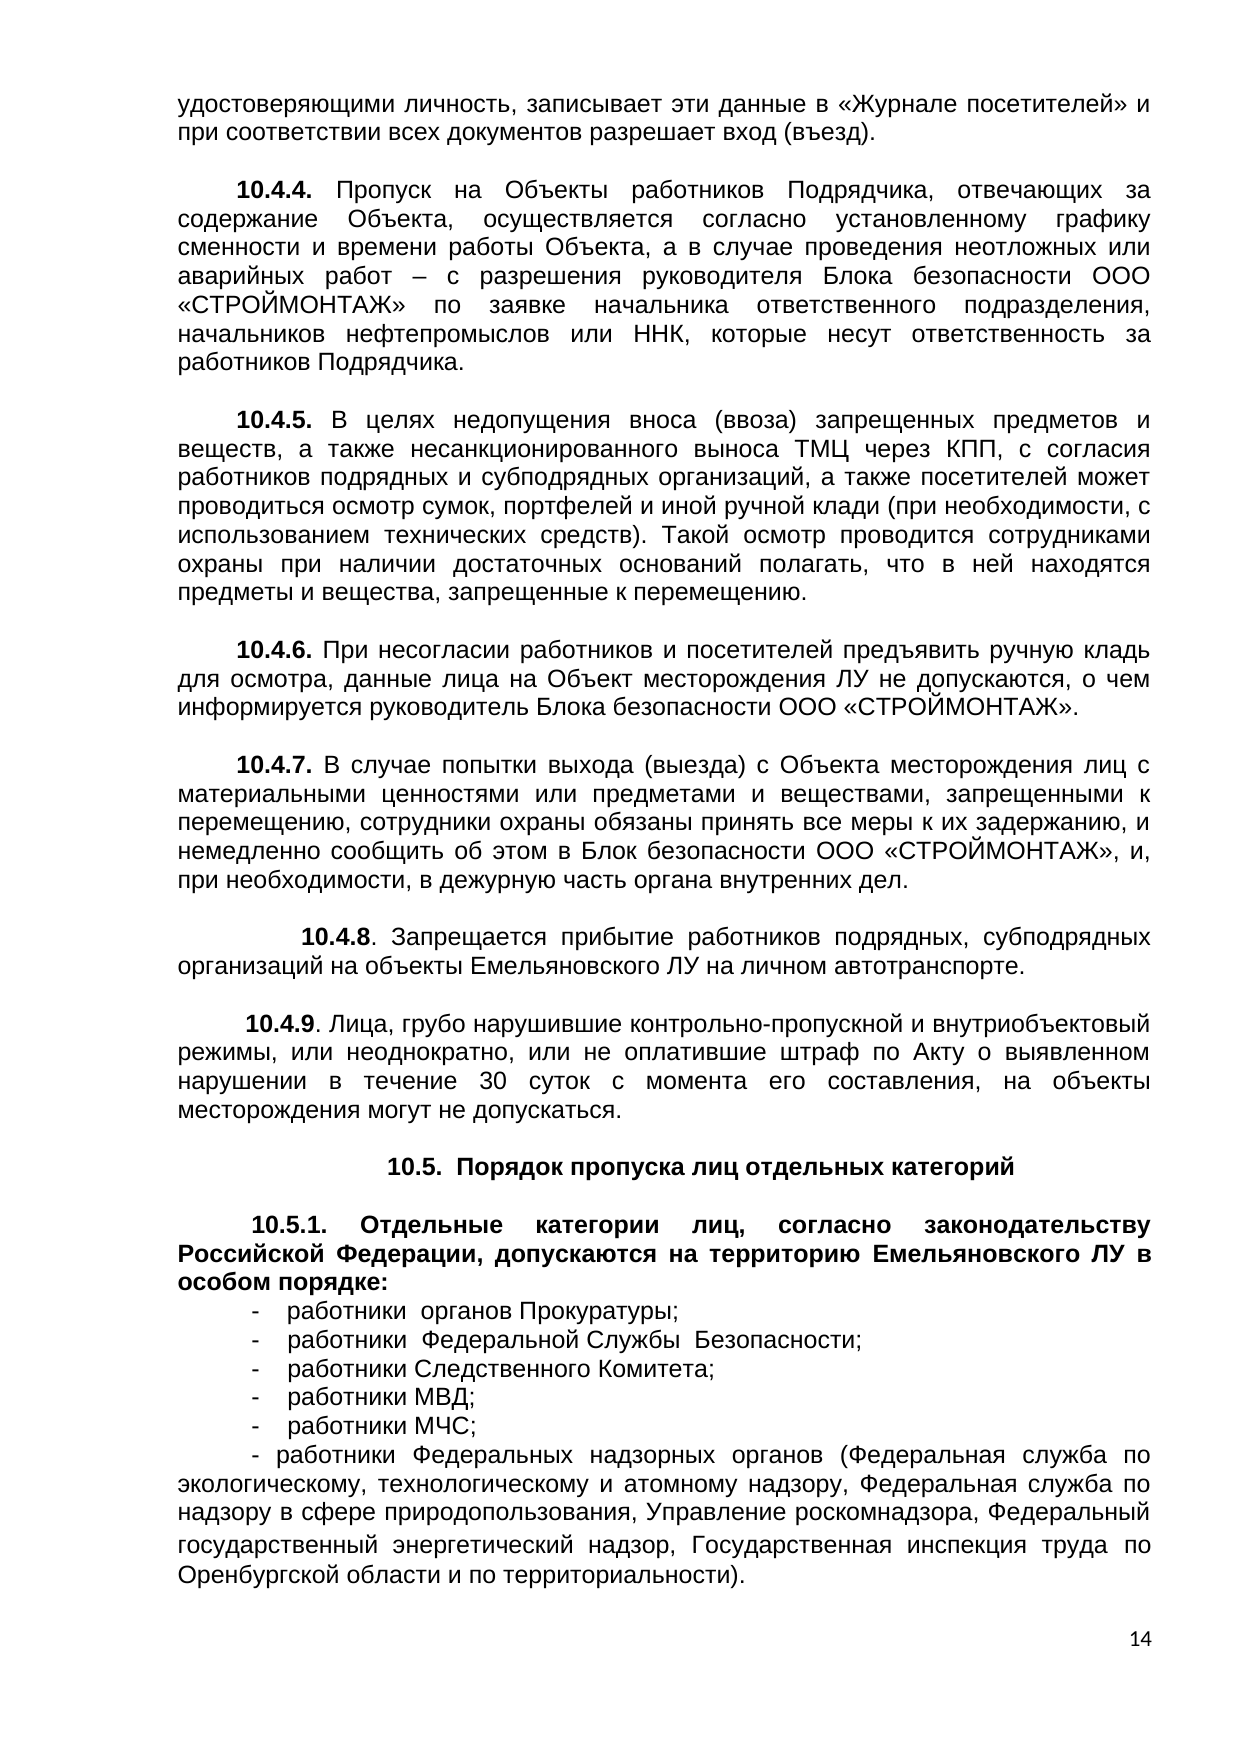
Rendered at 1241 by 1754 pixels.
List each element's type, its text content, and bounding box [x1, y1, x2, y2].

text 10.4.5. В целях недопущения вноса (ввоза) запрещенных предметов и веществ, а также несанкционированного выноса ТМЦ через КПП, с согласия работников подрядных и субподрядных организаций, а также посетителей может проводиться осмотр сумок, портфелей и иной ручной клади (при необходимости, с использованием технических средств). Такой осмотр проводится сотрудниками охраны при наличии достаточных оснований полагать, что в ней находятся предметы и вещества, запрещенные к перемещению. [177, 405, 1152, 606]
text - работники МВД; [177, 1382, 1152, 1411]
text - работники МЧС; [177, 1411, 1152, 1440]
text 10.4.9. Лица, грубо нарушившие контрольно-пропускной и внутриобъектовый режимы, или неоднократно, или не оплатившие штраф по Акту о выявленном нарушении в течение 30 суток с момента его составления, на объекты месторождения могут не допускаться. [177, 1009, 1152, 1124]
text 10.4.4. Пропуск на Объекты работников Подрядчика, отвечающих за содержание Объекта, осуществляется согласно установленному графику сменности и времени работы Объекта, а в случае проведения неотложных или аварийных работ – с разрешения руководителя Блока безопасности ООО «СТРОЙМОНТАЖ» по заявке начальника ответственного подразделения, начальников нефтепромыслов или ННК, которые несут ответственность за работников Подрядчика. [177, 175, 1152, 376]
text 10.5. Порядок пропуска лиц отдельных категорий [177, 1152, 1152, 1181]
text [177, 89, 1152, 146]
text - работники Федеральных надзорных органов (Федеральная служба по экологическому, технологическому и атомному надзору, Федеральная служба по надзору в сфере природопользования, Управление роскомнадзора, Федеральный государственный энергетический надзор, Государственная инспекция труда по Оренбургской области и по территориальности). [177, 1440, 1152, 1588]
text 10.4.7. В случае попытки выхода (выезда) с Объекта месторождения лиц с материальными ценностями или предметами и веществами, запрещенными к перемещению, сотрудники охраны обязаны принять все меры к их задержанию, и немедленно сообщить об этом в Блок безопасности ООО «СТРОЙМОНТАЖ», и, при необходимости, в дежурную часть органа внутренних дел. [177, 750, 1152, 894]
text - работники Следственного Комитета; [177, 1354, 1152, 1382]
text - работники органов Прокуратуры; [177, 1296, 1152, 1325]
text 10.4.6. При несогласии работников и посетителей предъявить ручную кладь для осмотра, данные лица на Объект месторождения ЛУ не допускаются, о чем информируется руководитель Блока безопасности ООО «СТРОЙМОНТАЖ». [177, 635, 1152, 721]
text - работники Федеральной Службы Безопасности; [177, 1325, 1152, 1354]
text 10.4.8. Запрещается прибытие работников подрядных, субподрядных организаций на объекты Емельяновского ЛУ на личном автотранспорте. [177, 922, 1152, 980]
text 10.5.1. Отдельные категории лиц, согласно законодательству Российской Федерации, допускаются на территорию Емельяновского ЛУ в особом порядке: [177, 1210, 1152, 1296]
